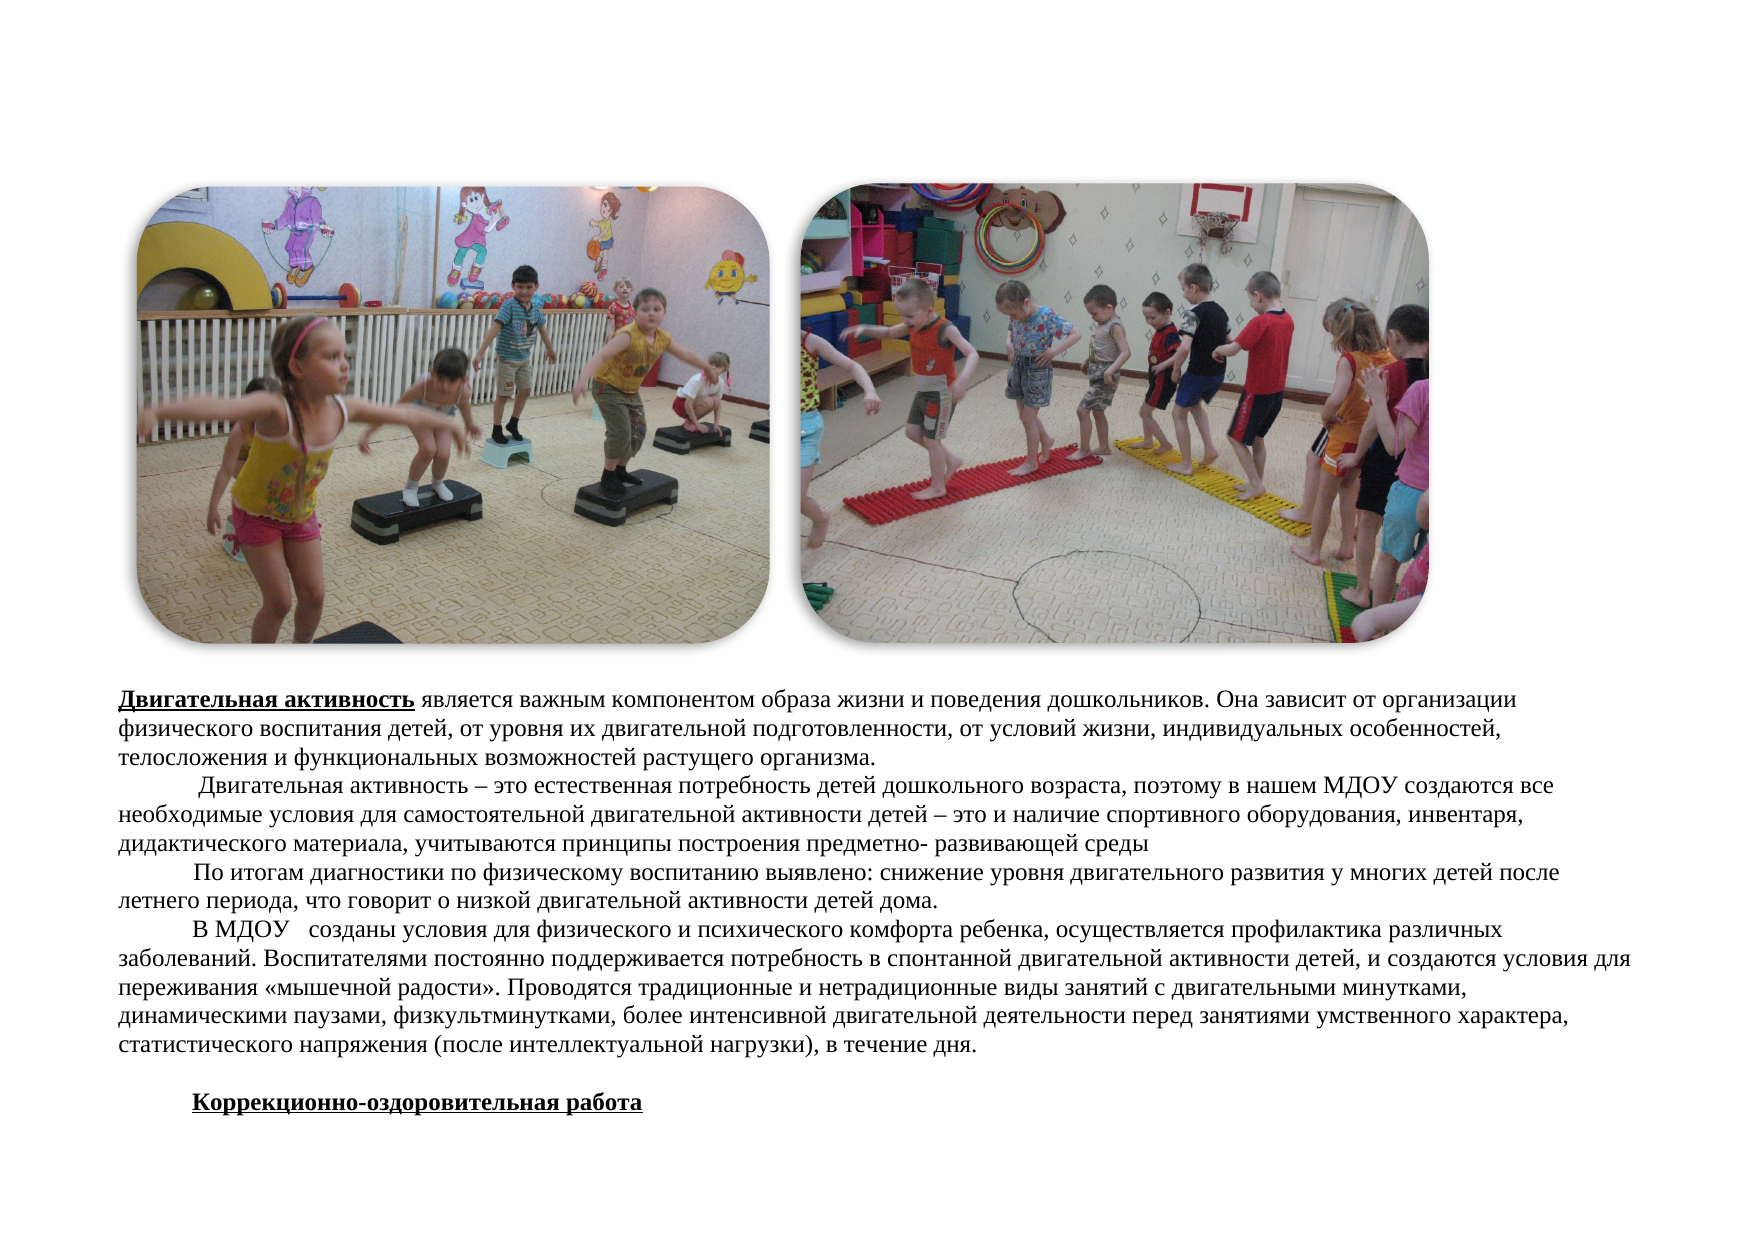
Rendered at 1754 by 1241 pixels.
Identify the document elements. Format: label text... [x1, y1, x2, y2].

text По итогам диагностики по физическому воспитанию выявлено: снижение уровня двигательного развития у многих детей после летнего периода, что говорит о низкой двигательной активности детей дома. [118, 857, 1636, 914]
picture [136, 186, 770, 644]
picture [800, 183, 1429, 643]
text Двигательная активность – это естественная потребность детей дошкольного возраста, поэтому в нашем МДОУ создаются все необходимые условия для самостоятельной двигательной активности детей – это и наличие спортивного оборудования, инвентаря, дидактического материала, учитываются принципы построения предметно- развивающей среды [118, 770, 1636, 857]
text Коррекционно-оздоровительная работа [118, 1087, 1636, 1115]
text В МДОУ созданы условия для физического и психического комфорта ребенка, осуществляется профилактика различных заболеваний. Воспитателями постоянно поддерживается потребность в спонтанной двигательной активности детей, и создаются условия для переживания «мышечной радости». Проводятся традиционные и нетрадиционные виды занятий с двигательными минутками, динамическими паузами, физкультминутками, более интенсивной двигательной деятельности перед занятиями умственного характера, статистического напряжения (после интеллектуальной нагрузки), в течение дня. [118, 914, 1636, 1058]
text Двигательная активность является важным компонентом образа жизни и поведения дошкольников. Она зависит от организации физического воспитания детей, от уровня их двигательной подготовленности, от условий жизни, индивидуальных особенностей, телосложения и функциональных возможностей растущего организма. [118, 684, 1636, 770]
